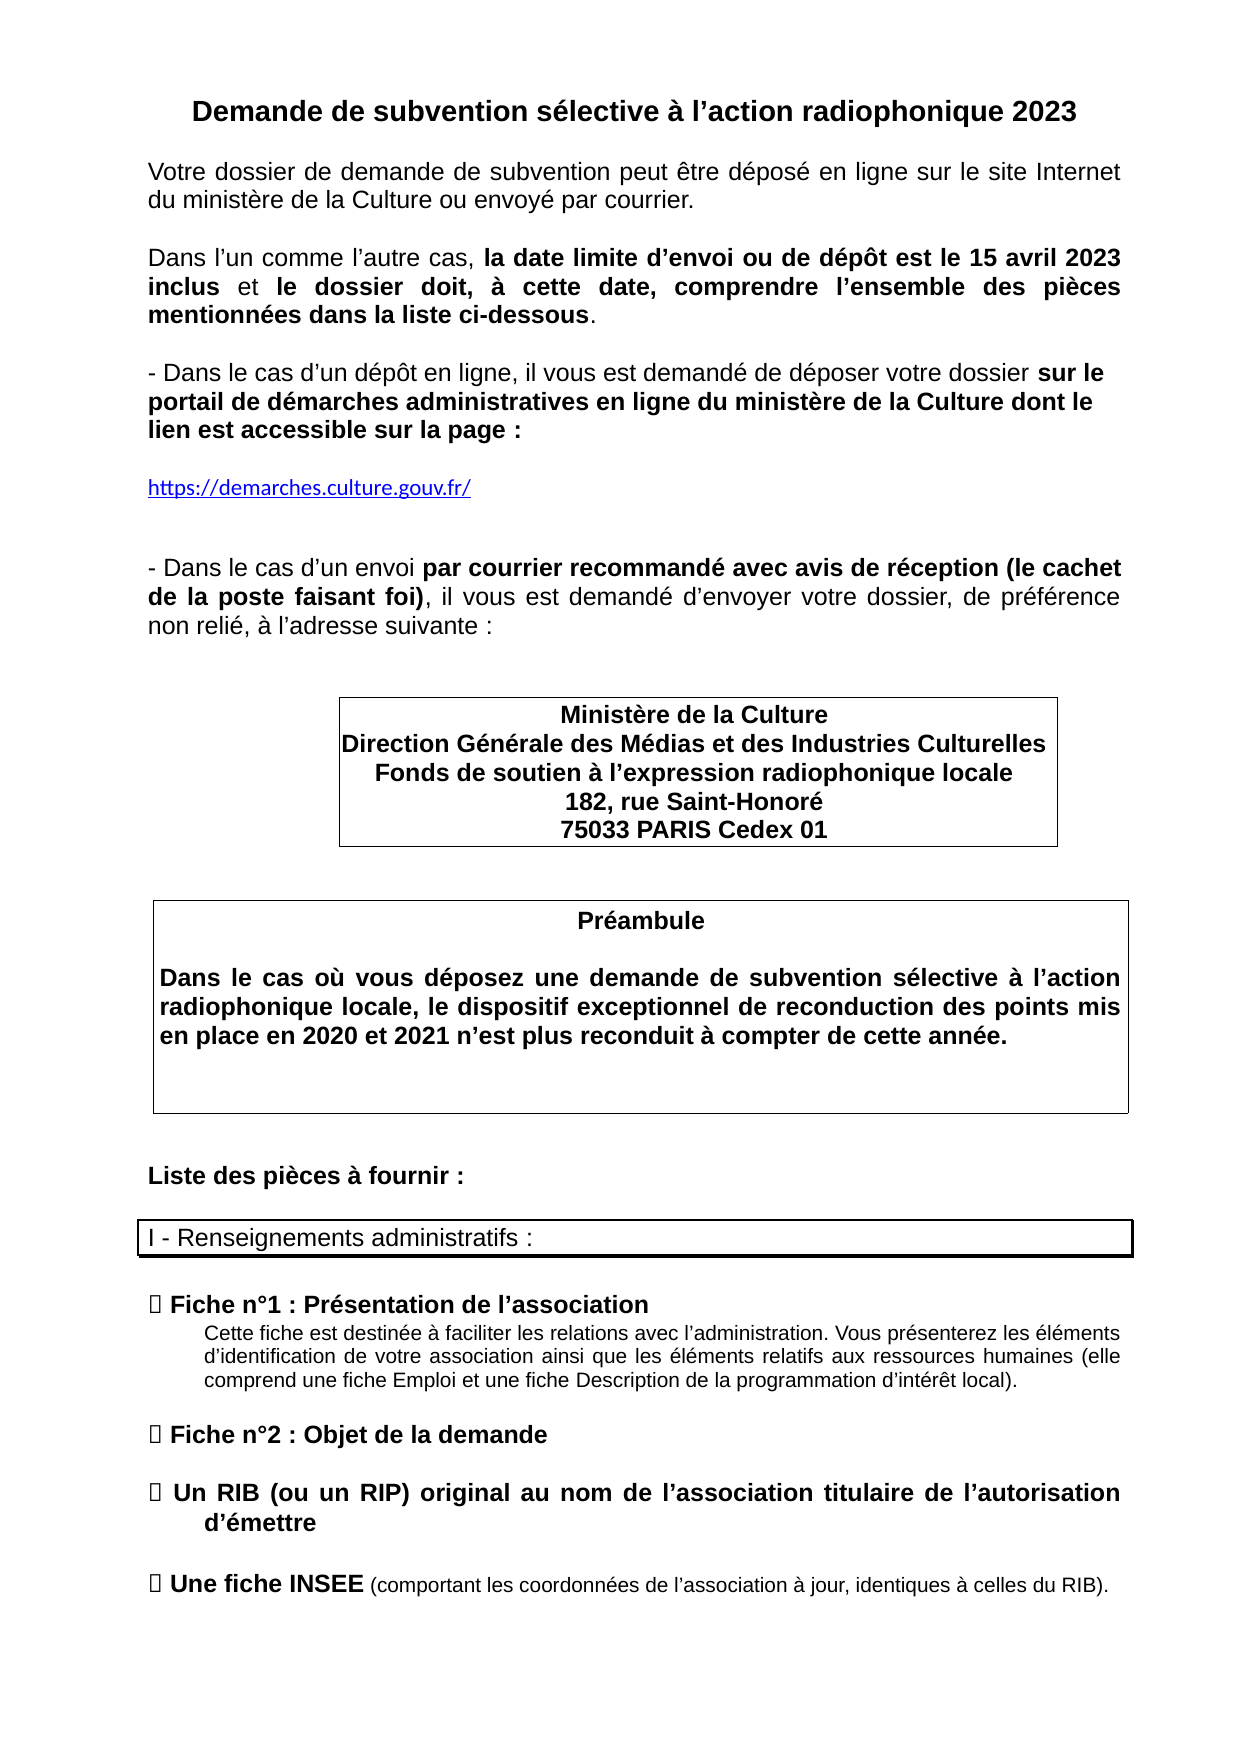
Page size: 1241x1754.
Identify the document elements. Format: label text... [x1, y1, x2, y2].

text  Fiche n°1 : Présentation de l’association [148, 1286, 1122, 1320]
text Ministère de la Culture [340, 698, 1057, 726]
text  Fiche n°2 : Objet de la demande [148, 1416, 1122, 1450]
text https://demarches.culture.gouv.fr/ [148, 473, 1122, 501]
text Demande de subvention sélective à l’action radiophonique 2023 [148, 94, 1122, 128]
text 182, rue Saint-Honoré [340, 783, 1057, 812]
text  Un RIB (ou un RIP) original au nom de l’association titulaire de l’autorisation d’émettre [148, 1474, 1122, 1537]
text Cette fiche est destinée à faciliter les relations avec l’administration. Vous présenterez les éléments d’identification de votre association ainsi que les éléments relatifs aux ressources humaines (elle comprend une fiche Emploi et une fiche Description de la programmation d’intérêt local). [204, 1320, 1122, 1392]
text Liste des pièces à fournir : [148, 1161, 1122, 1190]
text  Une fiche INSEE (comportant les coordonnées de l’association à jour, identiques à celles du RIB). [148, 1566, 1122, 1600]
table_header Préambule Dans le cas où vous déposez une demande de subvention sélective à l’action radiophonique locale, le dispositif exceptionnel de reconduction des points mis en place en 2020 et 2021 n’est plus reconduit à compter de cette année. [154, 901, 1128, 1113]
text I - Renseignements administratifs : [139, 1221, 1131, 1254]
text Dans l’un comme l’autre cas, la date limite d’envoi ou de dépôt est le 15 avril 2023 inclus et le dossier doit, à cette date, comprendre l’ensemble des pièces mentionnées dans la liste ci-dessous. [148, 243, 1122, 329]
text - Dans le cas d’un envoi par courrier recommandé avec avis de réception (le cachet de la poste faisant foi), il vous est demandé d’envoyer votre dossier, de préférence non relié, à l’adresse suivante : [148, 553, 1122, 640]
text Fonds de soutien à l’expression radiophonique locale [340, 755, 1057, 783]
text - Dans le cas d’un dépôt en ligne, il vous est demandé de déposer votre dossier sur le portail de démarches administratives en ligne du ministère de la Culture dont le lien est accessible sur la page : [148, 358, 1122, 444]
text Votre dossier de demande de subvention peut être déposé en ligne sur le site Internet du ministère de la Culture ou envoyé par courrier. [148, 156, 1122, 214]
text Direction Générale des Médias et des Industries Culturelles [340, 726, 1057, 755]
subtitle 75033 PARIS Cedex 01 [340, 812, 1057, 846]
